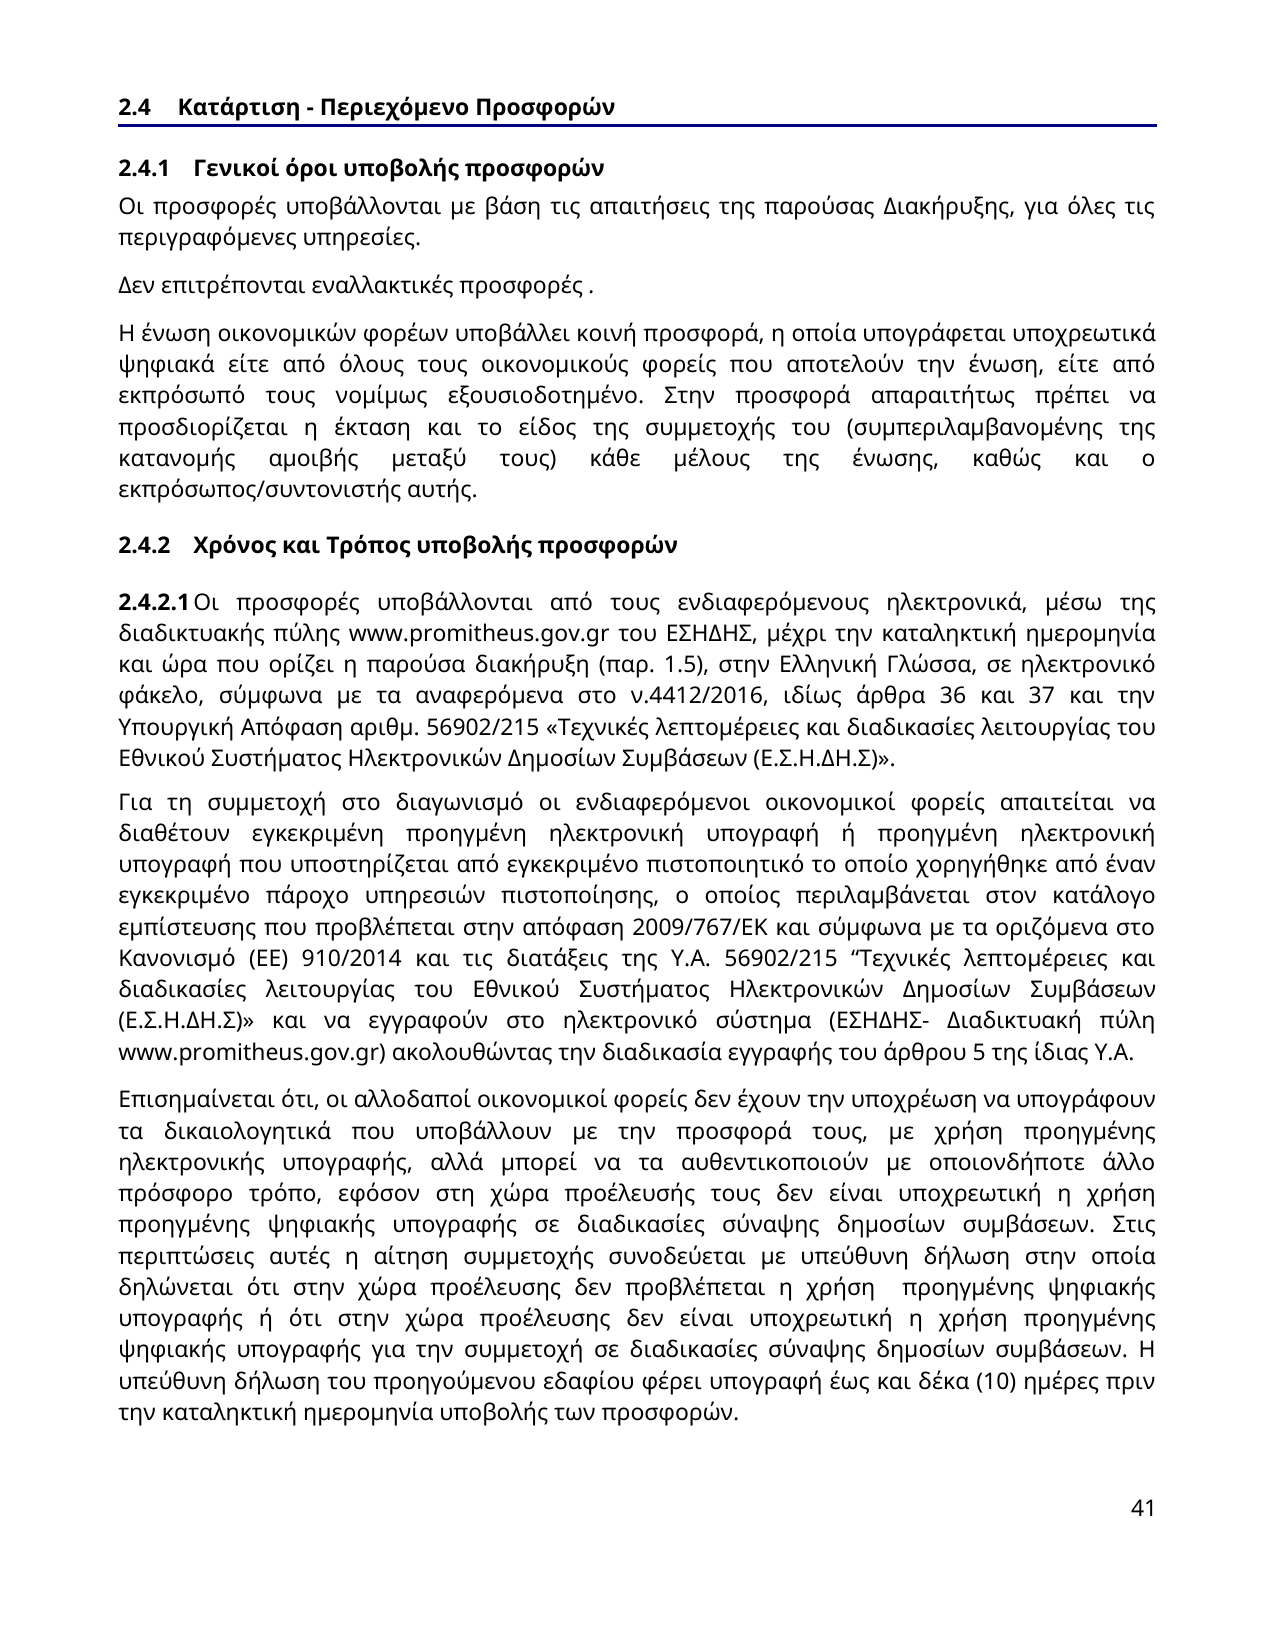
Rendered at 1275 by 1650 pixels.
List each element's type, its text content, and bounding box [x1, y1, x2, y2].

subtitle Χρόνος και Τρόπος υποβολής προσφορών [118, 529, 1157, 560]
text Η ένωση οικονομικών φορέων υποβάλλει κοινή προσφορά, η οποία υπογράφεται υποχρεωτικά ψηφιακά είτε από όλους τους οικονομικούς φορείς που αποτελούν την ένωση, είτε από εκπρόσωπό τους νομίμως εξουσιοδοτημένο. Στην προσφορά απαραιτήτως πρέπει να προσδιορίζεται η έκταση και το είδος της συμμετοχής του (συμπεριλαμβανομένης της κατανομής αμοιβής μεταξύ τους) κάθε μέλους της ένωσης, καθώς και ο εκπρόσωπος/συντονιστής αυτής. [118, 317, 1157, 504]
text Επισημαίνεται ότι, οι αλλοδαποί οικονομικοί φορείς δεν έχουν την υποχρέωση να υπογράφουν τα δικαιολογητικά που υποβάλλουν με την προσφορά τους, με χρήση προηγμένης ηλεκτρονικής υπογραφής, αλλά μπορεί να τα αυθεντικοποιούν με οποιονδήποτε άλλο πρόσφορο τρόπο, εφόσον στη χώρα προέλευσής τους δεν είναι υποχρεωτική η χρήση προηγμένης ψηφιακής υπογραφής σε διαδικασίες σύναψης δημοσίων συμβάσεων. Στις περιπτώσεις αυτές η αίτηση συμμετοχής συνοδεύεται με υπεύθυνη δήλωση στην οποία δηλώνεται ότι στην χώρα προέλευσης δεν προβλέπεται η χρήση προηγμένης ψηφιακής υπογραφής ή ότι στην χώρα προέλευσης δεν είναι υποχρεωτική η χρήση προηγμένης ψηφιακής υπογραφής για την συμμετοχή σε διαδικασίες σύναψης δημοσίων συμβάσεων. Η υπεύθυνη δήλωση του προηγούμενου εδαφίου φέρει υπογραφή έως και δέκα (10) ημέρες πριν την καταληκτική ημερομηνία υποβολής των προσφορών. [118, 1083, 1157, 1427]
list Οι προσφορές υποβάλλονται από τους ενδιαφερόμενους ηλεκτρονικά, μέσω της διαδικτυακής πύλης www.promitheus.gov.gr του ΕΣΗΔΗΣ, μέχρι την καταληκτική ημερομηνία και ώρα που ορίζει η παρούσα διακήρυξη (παρ. 1.5), στην Ελληνική Γλώσσα, σε ηλεκτρονικό φάκελο, σύμφωνα με τα αναφερόμενα στο ν.4412/2016, ιδίως άρθρα 36 και 37 και την Υπουργική Απόφαση αριθμ. 56902/215 «Τεχνικές λεπτομέρειες και διαδικασίες λειτουργίας του Εθνικού Συστήματος Ηλεκτρονικών Δημοσίων Συμβάσεων (Ε.Σ.Η.ΔΗ.Σ)». [118, 585, 1157, 773]
subtitle Κατάρτιση - Περιεχόμενο Προσφορών [118, 91, 1157, 124]
text Δεν επιτρέπονται εναλλακτικές προσφορές . [118, 269, 1157, 300]
text Οι προσφορές υποβάλλονται με βάση τις απαιτήσεις της παρούσας Διακήρυξης, για όλες τις περιγραφόμενες υπηρεσίες. [118, 189, 1157, 252]
subtitle Γενικοί όροι υποβολής προσφορών [118, 152, 1157, 183]
text Για τη συμμετοχή στο διαγωνισμό οι ενδιαφερόμενοι οικονομικοί φορείς απαιτείται να διαθέτουν εγκεκριμένη προηγμένη ηλεκτρονική υπογραφή ή προηγμένη ηλεκτρονική υπογραφή που υποστηρίζεται από εγκεκριμένο πιστοποιητικό το οποίο χορηγήθηκε από έναν εγκεκριμένο πάροχο υπηρεσιών πιστοποίησης, ο οποίος περιλαμβάνεται στον κατάλογο εμπίστευσης που προβλέπεται στην απόφαση 2009/767/ΕΚ και σύμφωνα με τα οριζόμενα στο Κανονισμό (ΕΕ) 910/2014 και τις διατάξεις της Υ.Α. 56902/215 “Τεχνικές λεπτομέρειες και διαδικασίες λειτουργίας του Εθνικού Συστήματος Ηλεκτρονικών Δημοσίων Συμβάσεων (Ε.Σ.Η.ΔΗ.Σ)» και να εγγραφούν στο ηλεκτρονικό σύστημα (ΕΣΗΔΗΣ- Διαδικτυακή πύλη www.promitheus.gov.gr) ακολουθώντας την διαδικασία εγγραφής του άρθρου 5 της ίδιας Υ.Α. [118, 785, 1157, 1067]
